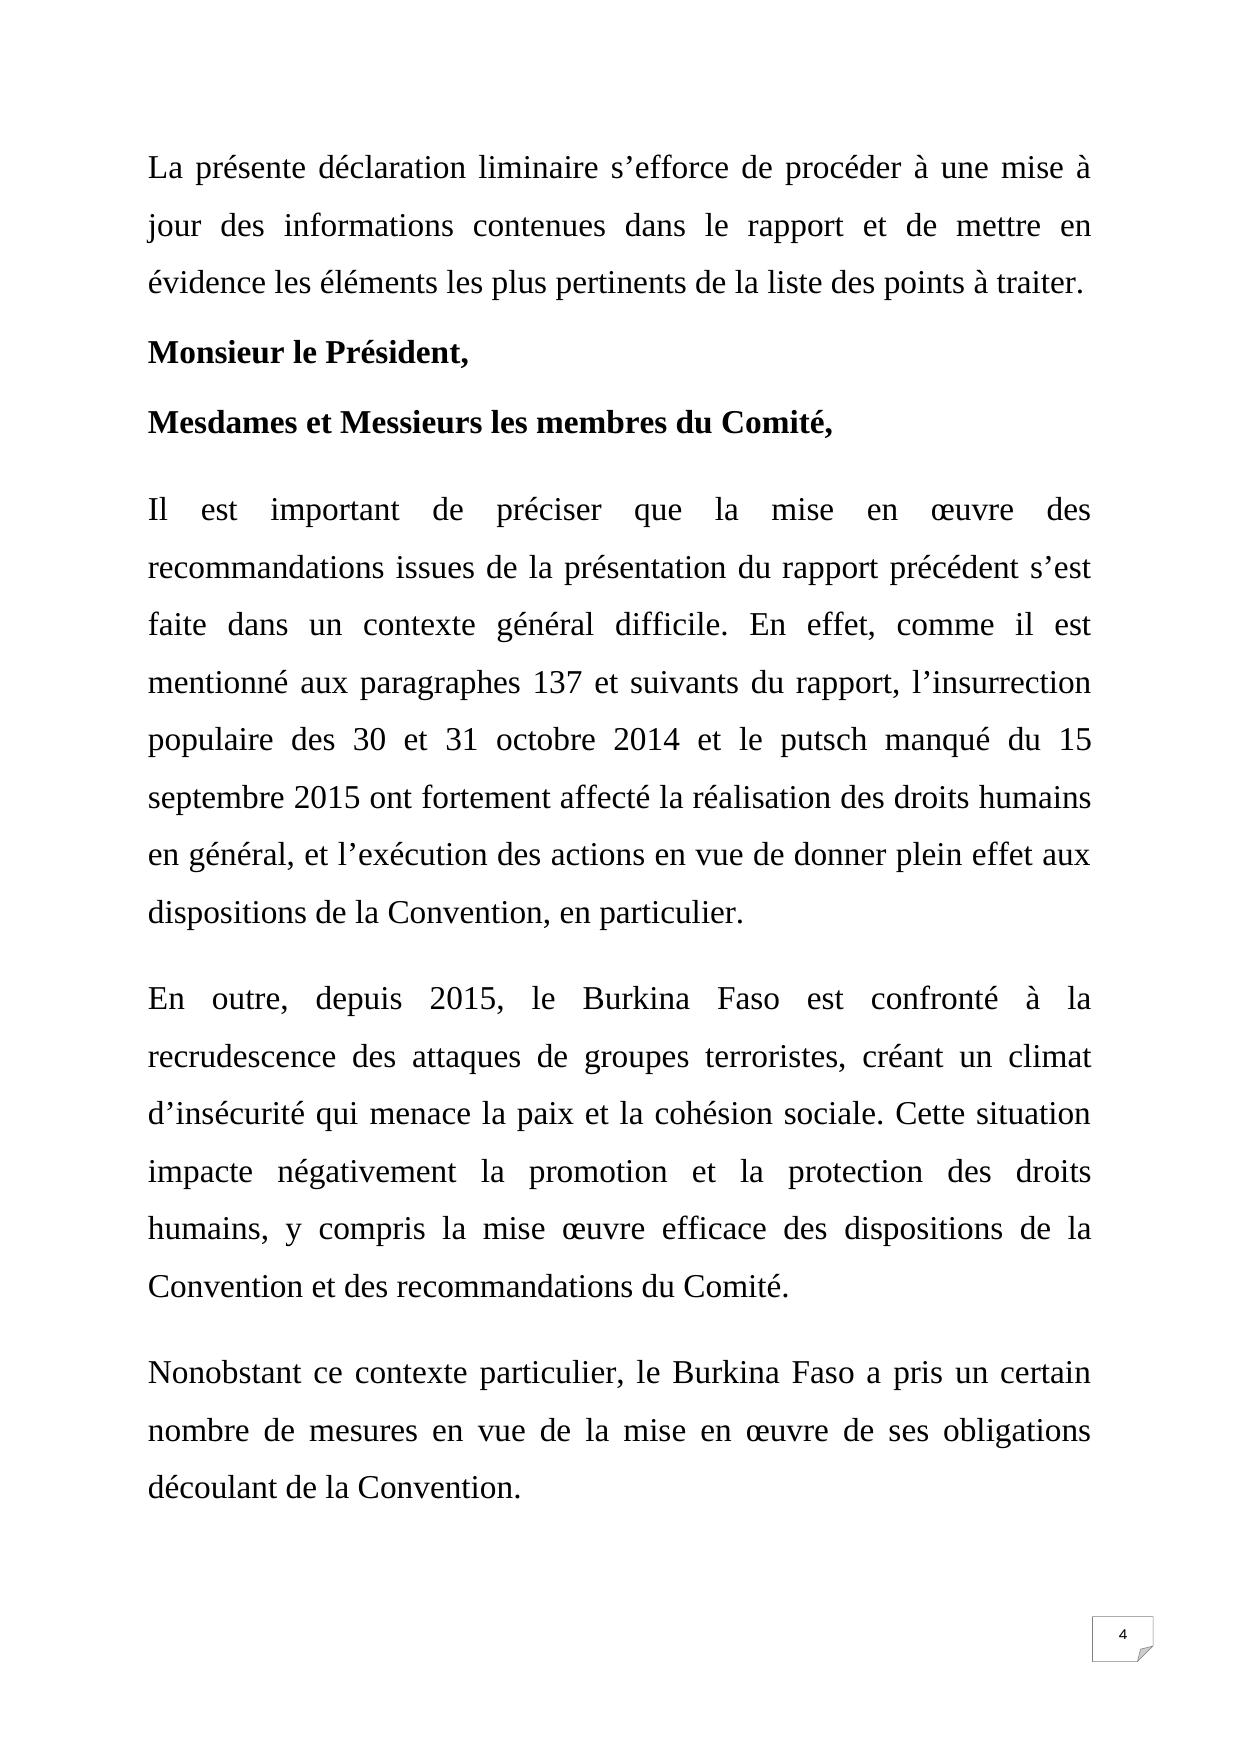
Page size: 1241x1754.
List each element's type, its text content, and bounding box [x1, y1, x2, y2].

text La présente déclaration liminaire s’efforce de procéder à une mise à jour des informations contenues dans le rapport et de mettre en évidence les éléments les plus pertinents de la liste des points à traiter. [148, 148, 1092, 301]
text Il est important de préciser que la mise en œuvre des recommandations issues de la présentation du rapport précédent s’est faite dans un contexte général difficile. En effet, comme il est mentionné aux paragraphes 137 et suivants du rapport, l’insurrection populaire des 30 et 31 octobre 2014 et le putsch manqué du 15 septembre 2015 ont fortement affecté la réalisation des droits humains en général, et l’exécution des actions en vue de donner plein effet aux dispositions de la Convention, en particulier. [148, 489, 1092, 930]
text Nonobstant ce contexte particulier, le Burkina Faso a pris un certain nombre de mesures en vue de la mise en œuvre de ses obligations découlant de la Convention. [148, 1353, 1092, 1506]
text En outre, depuis 2015, le Burkina Faso est confronté à la recrudescence des attaques de groupes terroristes, créant un climat d’insécurité qui menace la paix et la cohésion sociale. Cette situation impacte négativement la promotion et la protection des droits humains, y compris la mise œuvre efficace des dispositions de la Convention et des recommandations du Comité. [148, 978, 1092, 1304]
text Monsieur le Président, [148, 333, 1092, 371]
text Mesdames et Messieurs les membres du Comité, [148, 403, 1092, 441]
